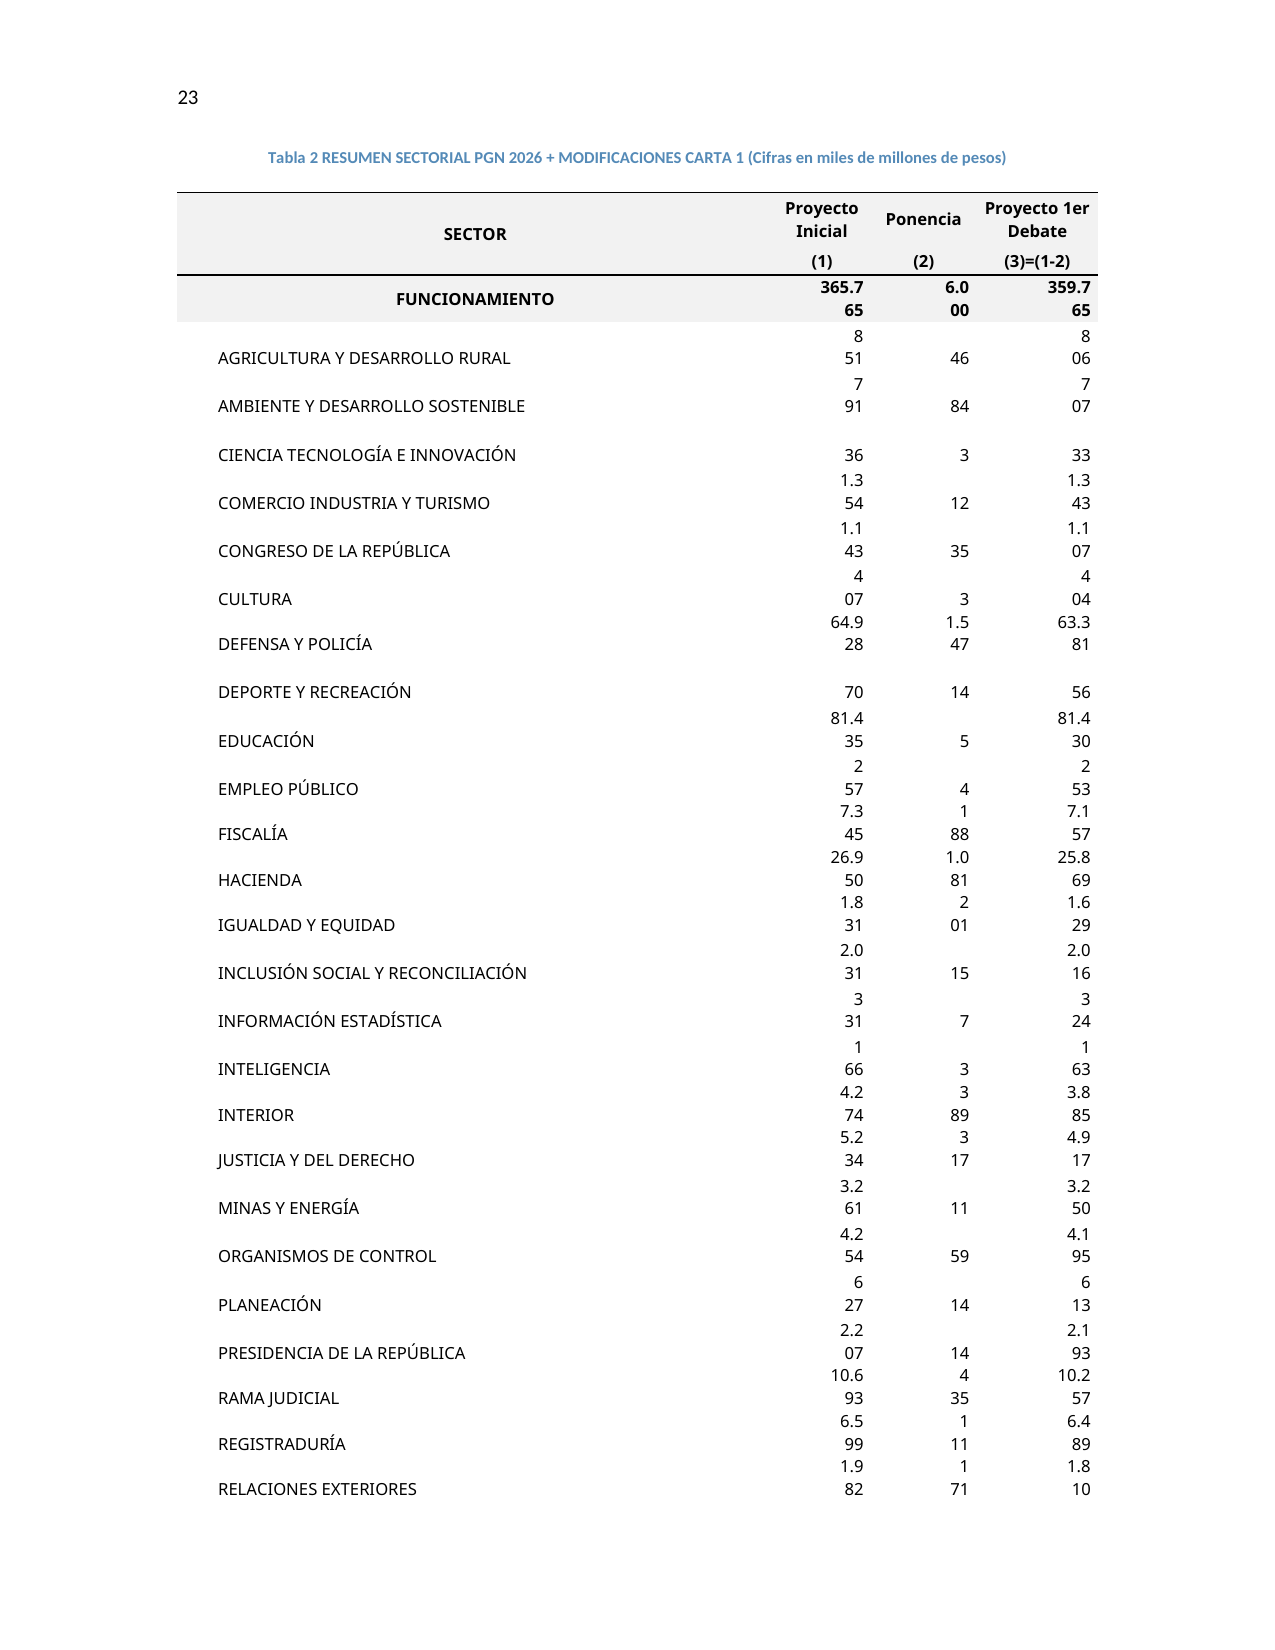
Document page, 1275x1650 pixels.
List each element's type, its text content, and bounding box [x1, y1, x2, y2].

table_cell 359.765 [976, 276, 1098, 322]
table_cell 407 [773, 562, 871, 610]
table_cell 59 [871, 1220, 976, 1268]
table_cell (2) [871, 246, 976, 274]
table_cell 163 [976, 1033, 1098, 1081]
table_cell 3.885 [976, 1081, 1098, 1126]
table_cell 6.000 [871, 276, 976, 322]
table_cell 63.381 [976, 610, 1098, 656]
table_cell 5 [871, 704, 976, 752]
table_cell EMPLEO PÚBLICO [177, 752, 773, 800]
table_cell 11 [871, 1172, 976, 1220]
table_cell 1.354 [773, 466, 871, 514]
table_cell (1) [773, 246, 871, 274]
text Tabla RESUMEN SECTORIAL PGN 2026 + MODIFICACIONES CARTA 1 (Cifras en miles de millones de pesos) [177, 148, 1098, 168]
table_cell 2.193 [976, 1316, 1098, 1364]
table_cell 1.831 [773, 891, 871, 936]
table_cell RAMA JUDICIAL [177, 1364, 773, 1409]
table_cell 435 [871, 1364, 976, 1409]
table_cell INTERIOR [177, 1081, 773, 1126]
table_cell 1.107 [976, 514, 1098, 562]
table_cell 3 [871, 562, 976, 610]
table_cell 404 [976, 562, 1098, 610]
table_cell 171 [871, 1455, 976, 1500]
table_cell 1.810 [976, 1455, 1098, 1500]
table_cell 1.143 [773, 514, 871, 562]
table_cell 14 [871, 1268, 976, 1316]
table_cell 613 [976, 1268, 1098, 1316]
table_cell AMBIENTE Y DESARROLLO SOSTENIBLE [177, 370, 773, 418]
table_cell 257 [773, 752, 871, 800]
table_cell CONGRESO DE LA REPÚBLICA [177, 514, 773, 562]
table_cell 7.157 [976, 800, 1098, 846]
table_cell JUSTICIA Y DEL DERECHO [177, 1126, 773, 1172]
table_cell 253 [976, 752, 1098, 800]
table_cell MINAS Y ENERGÍA [177, 1172, 773, 1220]
table_cell 7 [871, 985, 976, 1033]
table_cell 26.950 [773, 846, 871, 891]
table_cell (3)=(1-2) [976, 246, 1098, 274]
table_cell 36 [773, 418, 871, 466]
table_cell 3.250 [976, 1172, 1098, 1220]
table_cell 4.254 [773, 1220, 871, 1268]
table_cell 64.928 [773, 610, 871, 656]
table_cell 6.489 [976, 1410, 1098, 1455]
table_cell 3 [871, 1033, 976, 1081]
table_cell INFORMACIÓN ESTADÍSTICA [177, 985, 773, 1033]
table_cell 2.031 [773, 936, 871, 984]
table_cell 331 [773, 985, 871, 1033]
table_cell 12 [871, 466, 976, 514]
table_cell INCLUSIÓN SOCIAL Y RECONCILIACIÓN [177, 936, 773, 984]
table_cell 14 [871, 1316, 976, 1364]
table_cell CIENCIA TECNOLOGÍA E INNOVACIÓN [177, 418, 773, 466]
table_cell DEFENSA Y POLICÍA [177, 610, 773, 656]
table_cell 806 [976, 322, 1098, 370]
table_cell FISCALÍA [177, 800, 773, 846]
table_cell FUNCIONAMIENTO [177, 276, 773, 322]
table_cell 851 [773, 322, 871, 370]
table_cell 10.257 [976, 1364, 1098, 1409]
table_cell ORGANISMOS DE CONTROL [177, 1220, 773, 1268]
table_cell 56 [976, 656, 1098, 704]
table_cell 627 [773, 1268, 871, 1316]
table_header Ponencia [871, 193, 976, 246]
table_header SECTOR [177, 193, 773, 274]
table_cell 15 [871, 936, 976, 984]
table_cell IGUALDAD Y EQUIDAD [177, 891, 773, 936]
table_cell 1.081 [871, 846, 976, 891]
table_cell 707 [976, 370, 1098, 418]
table_cell 389 [871, 1081, 976, 1126]
table_cell 14 [871, 656, 976, 704]
table_header Proyecto Inicial [773, 193, 871, 246]
table_cell 81.430 [976, 704, 1098, 752]
table_cell INTELIGENCIA [177, 1033, 773, 1081]
table_cell CULTURA [177, 562, 773, 610]
table_cell DEPORTE Y RECREACIÓN [177, 656, 773, 704]
table_cell PRESIDENCIA DE LA REPÚBLICA [177, 1316, 773, 1364]
table_header Proyecto 1er Debate [976, 193, 1098, 246]
table_cell 2.207 [773, 1316, 871, 1364]
table_cell 25.869 [976, 846, 1098, 891]
table_cell 35 [871, 514, 976, 562]
table_cell 5.234 [773, 1126, 871, 1172]
table_cell 4 [871, 752, 976, 800]
table_cell 70 [773, 656, 871, 704]
table_cell 84 [871, 370, 976, 418]
table_cell 791 [773, 370, 871, 418]
table_cell AGRICULTURA Y DESARROLLO RURAL [177, 322, 773, 370]
table_cell 4.195 [976, 1220, 1098, 1268]
table_cell 365.765 [773, 276, 871, 322]
table_cell 1.629 [976, 891, 1098, 936]
table_cell 166 [773, 1033, 871, 1081]
table_cell COMERCIO INDUSTRIA Y TURISMO [177, 466, 773, 514]
table_cell 6.599 [773, 1410, 871, 1455]
table_cell 324 [976, 985, 1098, 1033]
table_cell 1.343 [976, 466, 1098, 514]
table_cell REGISTRADURÍA [177, 1410, 773, 1455]
table_cell 33 [976, 418, 1098, 466]
table_cell HACIENDA [177, 846, 773, 891]
table_cell 3 [871, 418, 976, 466]
table_cell 10.693 [773, 1364, 871, 1409]
table_cell 2.016 [976, 936, 1098, 984]
table_cell EDUCACIÓN [177, 704, 773, 752]
table_cell PLANEACIÓN [177, 1268, 773, 1316]
table_cell 1.982 [773, 1455, 871, 1500]
table_cell 111 [871, 1410, 976, 1455]
table_cell 81.435 [773, 704, 871, 752]
table_cell RELACIONES EXTERIORES [177, 1455, 773, 1500]
table_cell 46 [871, 322, 976, 370]
table_cell 317 [871, 1126, 976, 1172]
table_cell 3.261 [773, 1172, 871, 1220]
table_cell 4.274 [773, 1081, 871, 1126]
table_cell 4.917 [976, 1126, 1098, 1172]
table_cell 201 [871, 891, 976, 936]
table_cell 1.547 [871, 610, 976, 656]
table_cell 188 [871, 800, 976, 846]
table_cell 7.345 [773, 800, 871, 846]
